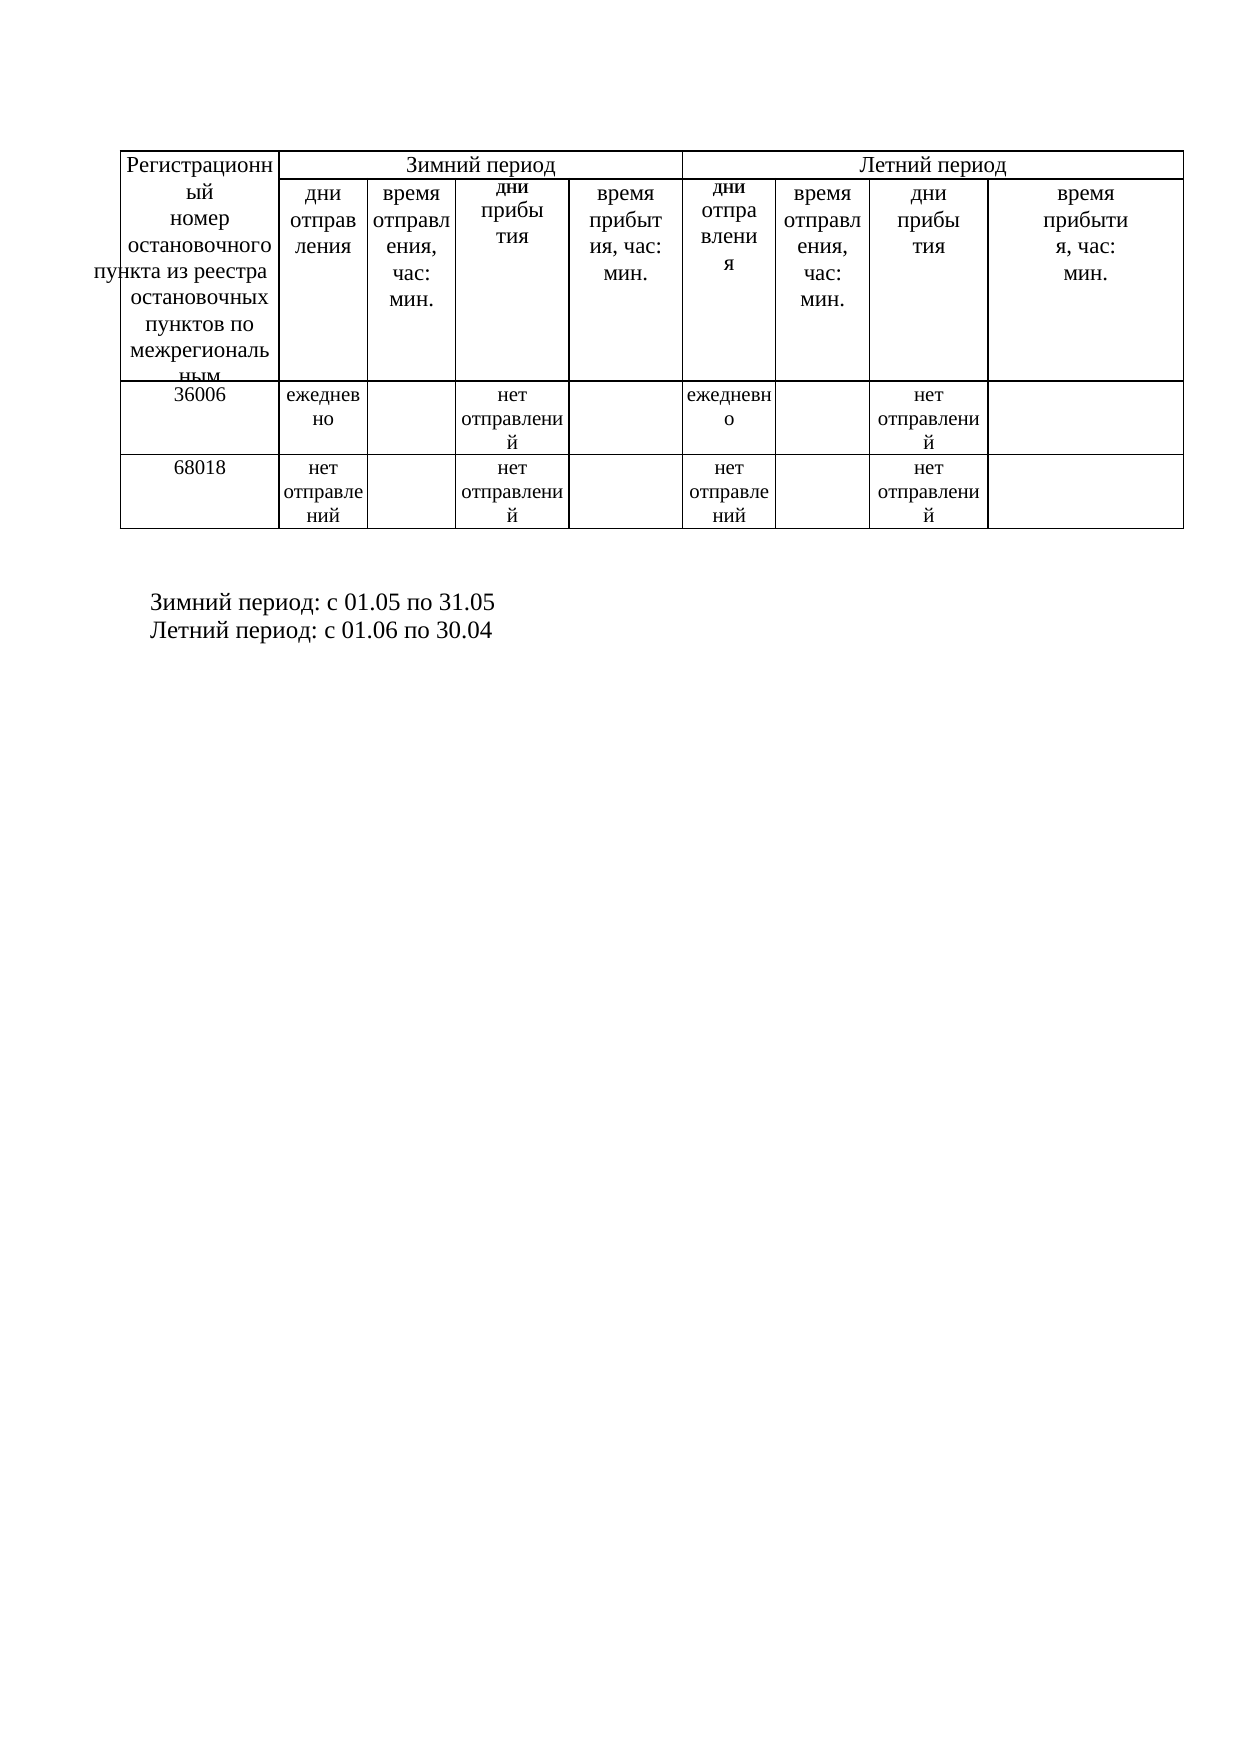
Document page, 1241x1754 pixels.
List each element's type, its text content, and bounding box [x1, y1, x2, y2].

table_cell [776, 382, 869, 454]
table_cell ежедневно [280, 382, 367, 454]
table_cell [368, 455, 455, 527]
table_cell дни отправ ления [280, 180, 367, 380]
table_cell время отправл ения, час: мин. [776, 180, 869, 380]
table_header Зимний период [280, 152, 682, 178]
text Зимний период: с 01.05 по 31.05 [150, 587, 1090, 615]
table_cell время прибыт ия, час: мин. [570, 180, 682, 380]
table_cell нет отправлений [280, 455, 367, 527]
table_cell нет отправлений [456, 455, 568, 527]
table_cell нет отправлений [870, 455, 987, 527]
table_cell [776, 455, 869, 527]
table_cell ежедневно [683, 382, 775, 454]
table_cell нет отправлений [683, 455, 775, 527]
table_cell [989, 455, 1183, 527]
table_cell время отправл ения, час: мин. [368, 180, 455, 380]
table_cell [570, 382, 682, 454]
table_cell ДНИ прибы тия [456, 180, 568, 380]
table_cell [989, 382, 1183, 454]
table_cell нет отправлений [870, 382, 987, 454]
table_header Летний период [683, 152, 1183, 178]
table_cell дни прибы тия [870, 180, 987, 380]
table_cell [368, 382, 455, 454]
table_cell время прибыти я, час: мин. [989, 180, 1183, 380]
table_cell [570, 455, 682, 527]
table_cell нет отправлений [456, 382, 568, 454]
table_cell 36006 [121, 382, 278, 454]
table_cell ДНИ отпра влени я [683, 180, 775, 380]
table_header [121, 152, 278, 380]
text Летний период: с 01.06 по 30.04 [150, 615, 1090, 644]
table_cell 68018 [121, 455, 278, 527]
